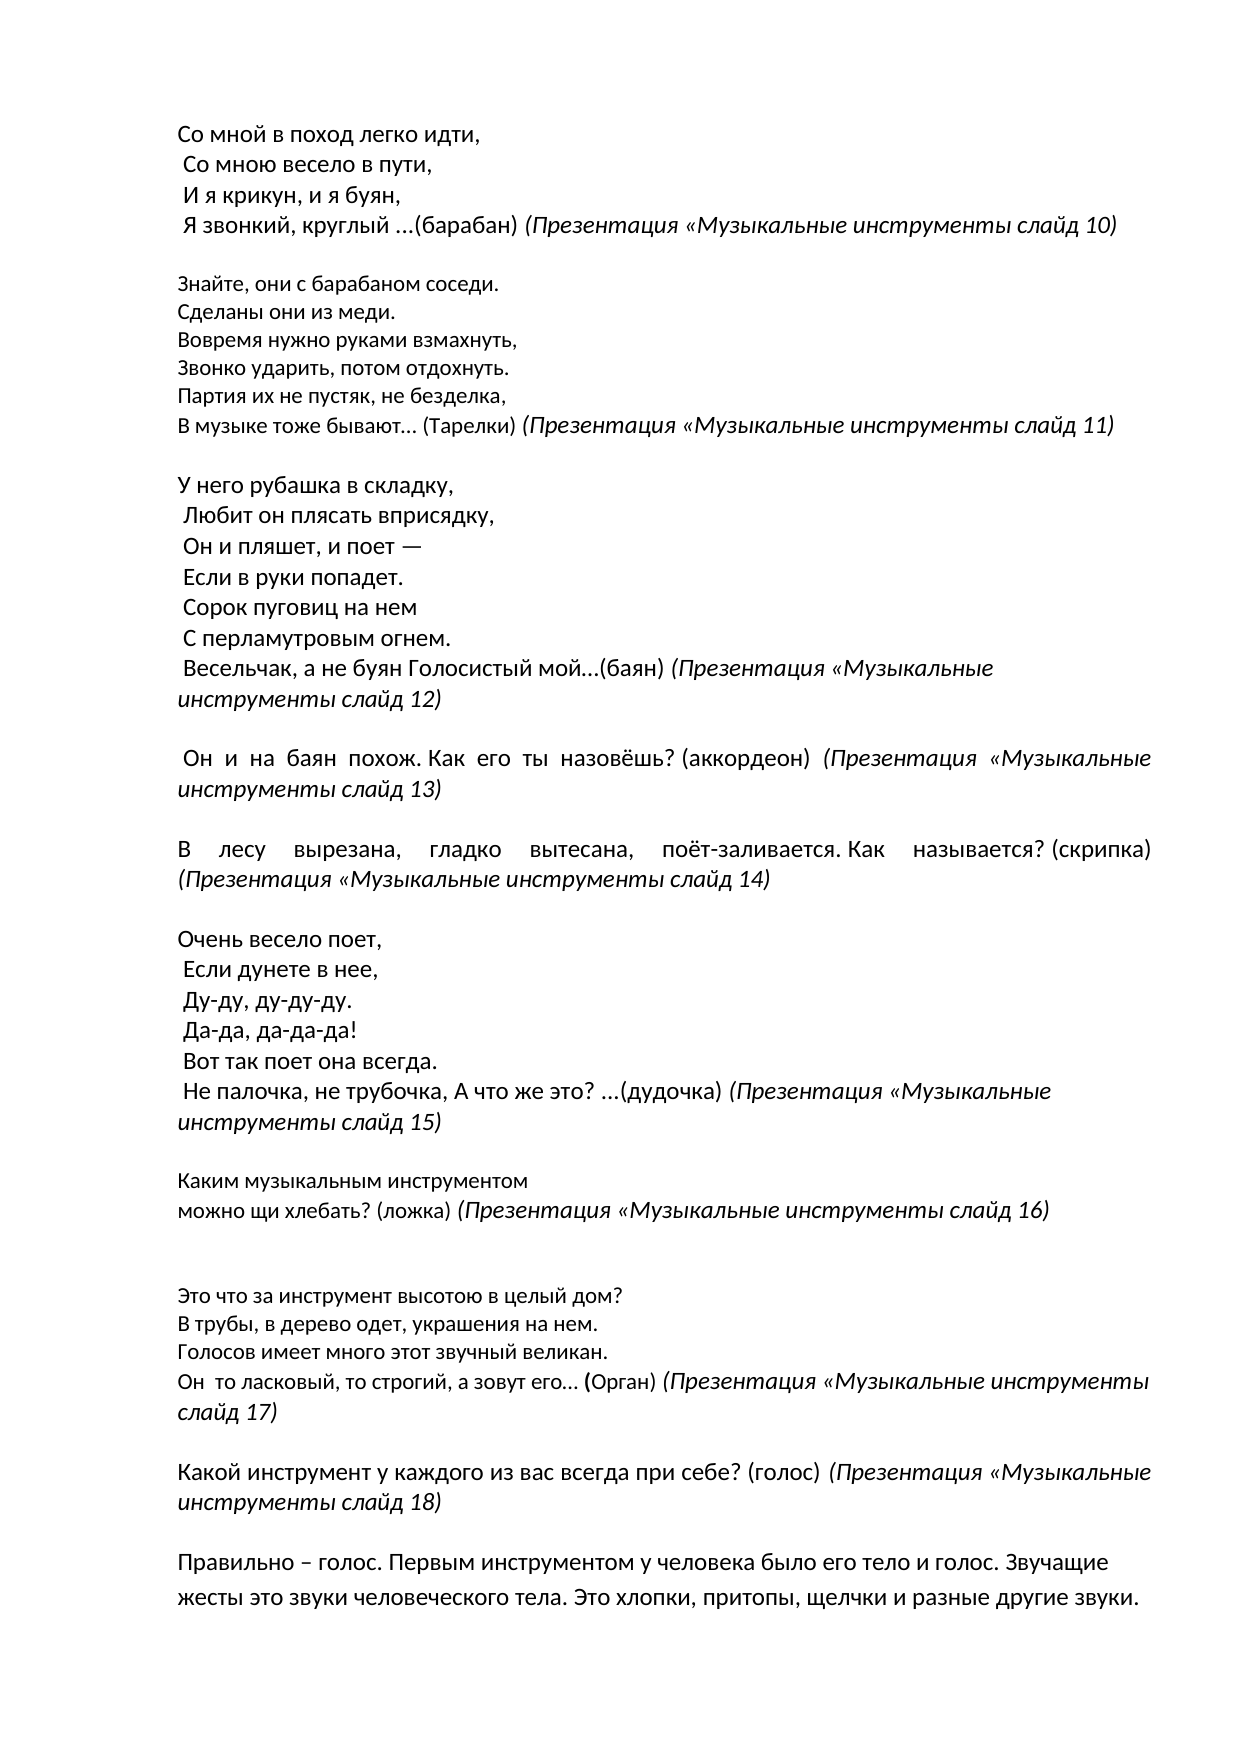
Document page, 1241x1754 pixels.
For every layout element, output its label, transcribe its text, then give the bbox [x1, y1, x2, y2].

text В лесу вырезана, гладко вытесана, поёт-заливается. Как называется? (скрипка) (Презентация «Музыкальные инструменты слайд 14) [177, 833, 1152, 894]
text Это что за инструмент высотою в целый дом? В трубы, в дерево одет, украшения на нем. Голосов имеет много этот звучный великан. Он то ласковый, то строгий, а зовут его… (Орган) (Презентация «Музыкальные инструменты слайд 17) [177, 1253, 1152, 1427]
text Правильно – голос. Первым инструментом у человека было его тело и голос. Звучащие жесты это звуки человеческого тела. Это хлопки, притопы, щелчки и разные другие звуки. [177, 1546, 1152, 1611]
text Он и на баян похож. Как его ты назовёшь? (аккордеон) (Презентация «Музыкальные инструменты слайд 13) [177, 742, 1152, 803]
text Каким музыкальным инструментом можно щи хлебать? (ложка) (Презентация «Музыкальные инструменты слайд 16) [177, 1166, 1152, 1224]
text Какой инструмент у каждого из вас всегда при себе? (голос) (Презентация «Музыкальные инструменты слайд 18) [177, 1456, 1152, 1517]
text Знайте, они с барабаном соседи. Сделаны они из меди. Вовремя нужно руками взмахнуть, Звонко ударить, потом отдохнуть. Партия их не пустяк, не безделка, В музыке тоже бывают… (Тарелки) (Презентация «Музыкальные инструменты слайд 11) [177, 269, 1152, 440]
text Очень весело поет, Если дунете в нее, Ду-ду, ду-ду-ду. Да-да, да-да-да! Вот так поет она всегда. Не палочка, не трубочка, А что же это? ...(дудочка) (Презентация «Музыкальные инструменты слайд 15) [177, 923, 1152, 1137]
text Со мной в поход легко идти, Со мною весело в пути, И я крикун, и я буян, Я звонкий, круглый ...(барабан) (Презентация «Музыкальные инструменты слайд 10) [177, 118, 1152, 240]
text У него рубашка в складку, Любит он плясать вприсядку, Он и пляшет, и поет — Если в руки попадет. Сорок пуговиц на нем С перламутровым огнем. Весельчак, а не буян Голосистый мой…(баян) (Презентация «Музыкальные инструменты слайд 12) [177, 469, 1152, 713]
